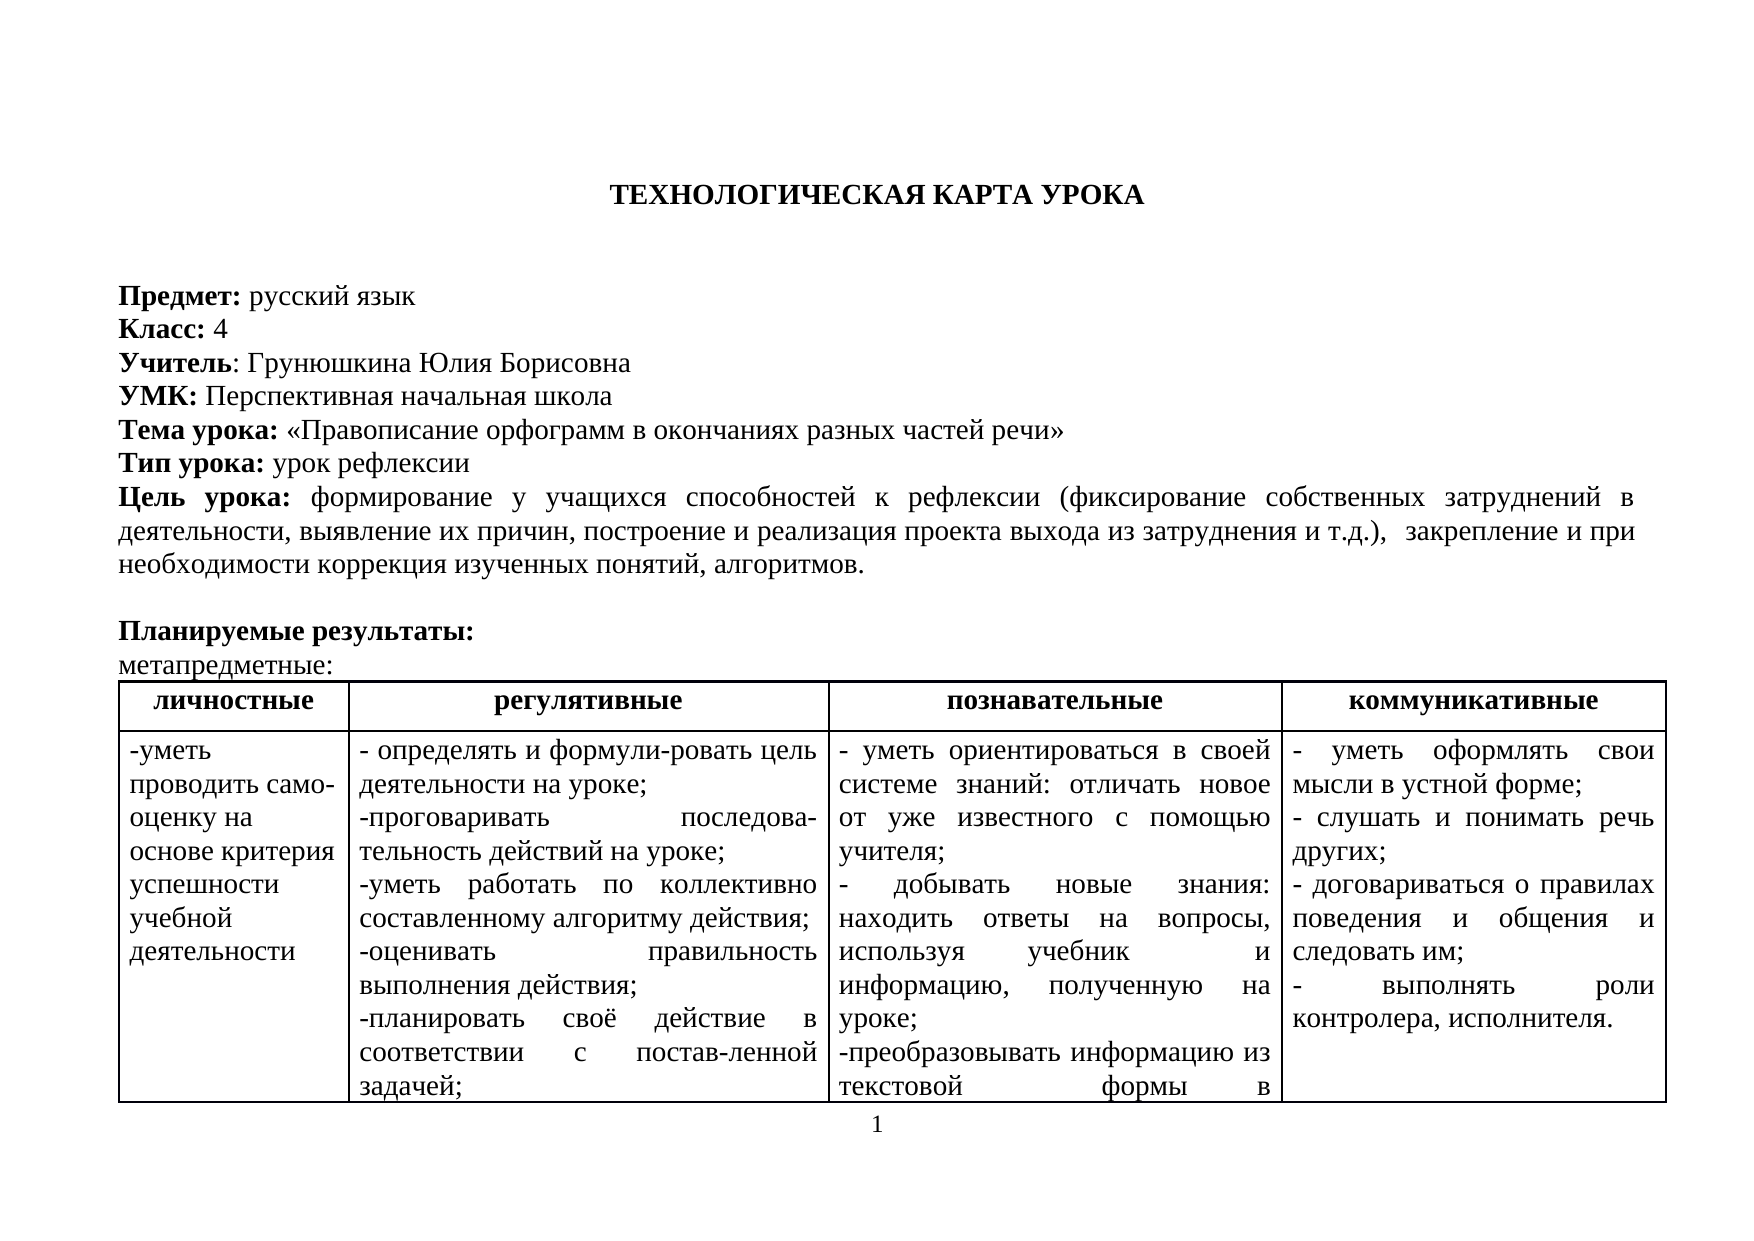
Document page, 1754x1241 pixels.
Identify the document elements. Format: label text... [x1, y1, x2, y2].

table_header коммуникативные [1283, 683, 1665, 730]
text метапредметные: [118, 647, 1636, 680]
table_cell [830, 732, 1281, 1101]
table_header познавательные [830, 683, 1281, 730]
text ТЕХНОЛОГИЧЕСКАЯ КАРТА УРОКА [118, 177, 1636, 211]
table_header регулятивные [350, 683, 828, 730]
text Цель урока: формирование у учащихся способностей к рефлексии (фиксирование собственных затруднений в деятельности, выявление их причин, построение и реализация проекта выхода из затруднения и т.д.), закрепление и при необходимости коррекция изученных понятий, алгоритмов. [118, 479, 1636, 580]
text Тема урока: «Правописание орфограмм в окончаниях разных частей речи» [118, 412, 1636, 446]
table_header личностные [120, 683, 348, 730]
text Учитель: Грунюшкина Юлия Борисовна [118, 345, 1636, 378]
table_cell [350, 732, 828, 1101]
text Класс: 4 [118, 311, 1636, 345]
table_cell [120, 732, 348, 1101]
text Планируемые результаты: [118, 613, 1636, 647]
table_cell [1283, 732, 1665, 1101]
text Предмет: русский язык [118, 278, 1636, 311]
text Тип урока: урок рефлексии [118, 446, 1636, 479]
text УМК: Перспективная начальная школа [118, 378, 1636, 412]
